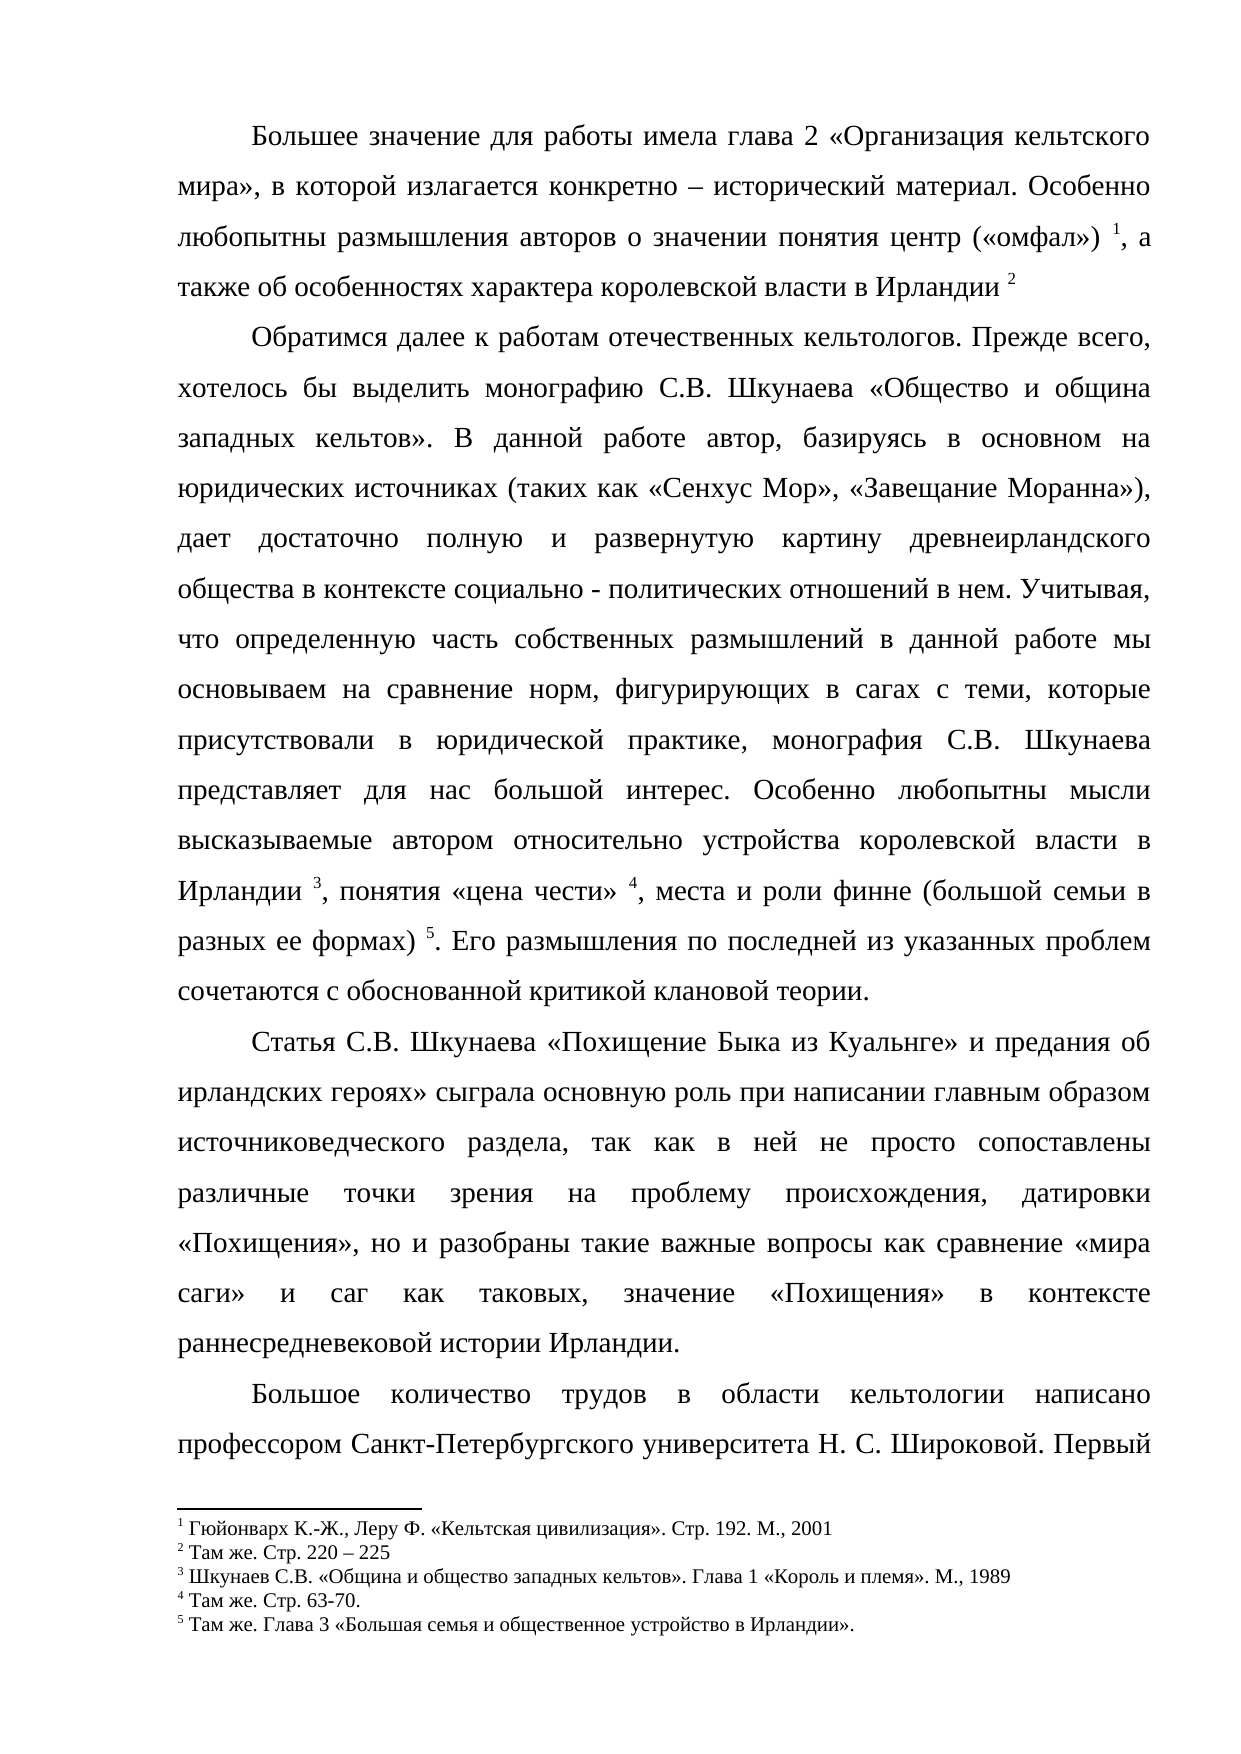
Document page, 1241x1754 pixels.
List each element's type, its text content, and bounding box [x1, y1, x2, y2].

text Обратимся далее к работам отечественных кельтологов. Прежде всего, хотелось бы выделить монографию С.В. Шкунаева «Общество и община западных кельтов». В данной работе автор, базируясь в основном на юридических источниках (таких как «Сенхус Мор», «Завещание Моранна»), дает достаточно полную и развернутую картину древнеирландского общества в контексте социально - политических отношений в нем. Учитывая, что определенную часть собственных размышлений в данной работе мы основываем на сравнение норм, фигурирующих в сагах с теми, которые присутствовали в юридической практике, монография С.В. Шкунаева представляет для нас большой интерес. Особенно любопытны мысли высказываемые автором относительно устройства королевской власти в Ирландии , понятия «цена чести» , места и роли финне (большой семьи в разных ее формах) . Его размышления по последней из указанных проблем сочетаются с обоснованной критикой клановой теории. [177, 319, 1152, 1007]
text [177, 1376, 1152, 1460]
text Статья С.В. Шкунаева «Похищение Быка из Куальнге» и предания об ирландских героях» сыграла основную роль при написании главным образом источниковедческого раздела, так как в ней не просто сопоставлены различные точки зрения на проблему происхождения, датировки «Похищения», но и разобраны такие важные вопросы как сравнение «мира саги» и саг как таковых, значение «Похищения» в контексте раннесредневековой истории Ирландии. [177, 1024, 1152, 1359]
text Большее значение для работы имела глава 2 «Организация кельтского мира», в которой излагается конкретно – исторический материал. Особенно любопытны размышления авторов о значении понятия центр («омфал») , а также об особенностях характера королевской власти в Ирландии [177, 118, 1152, 303]
